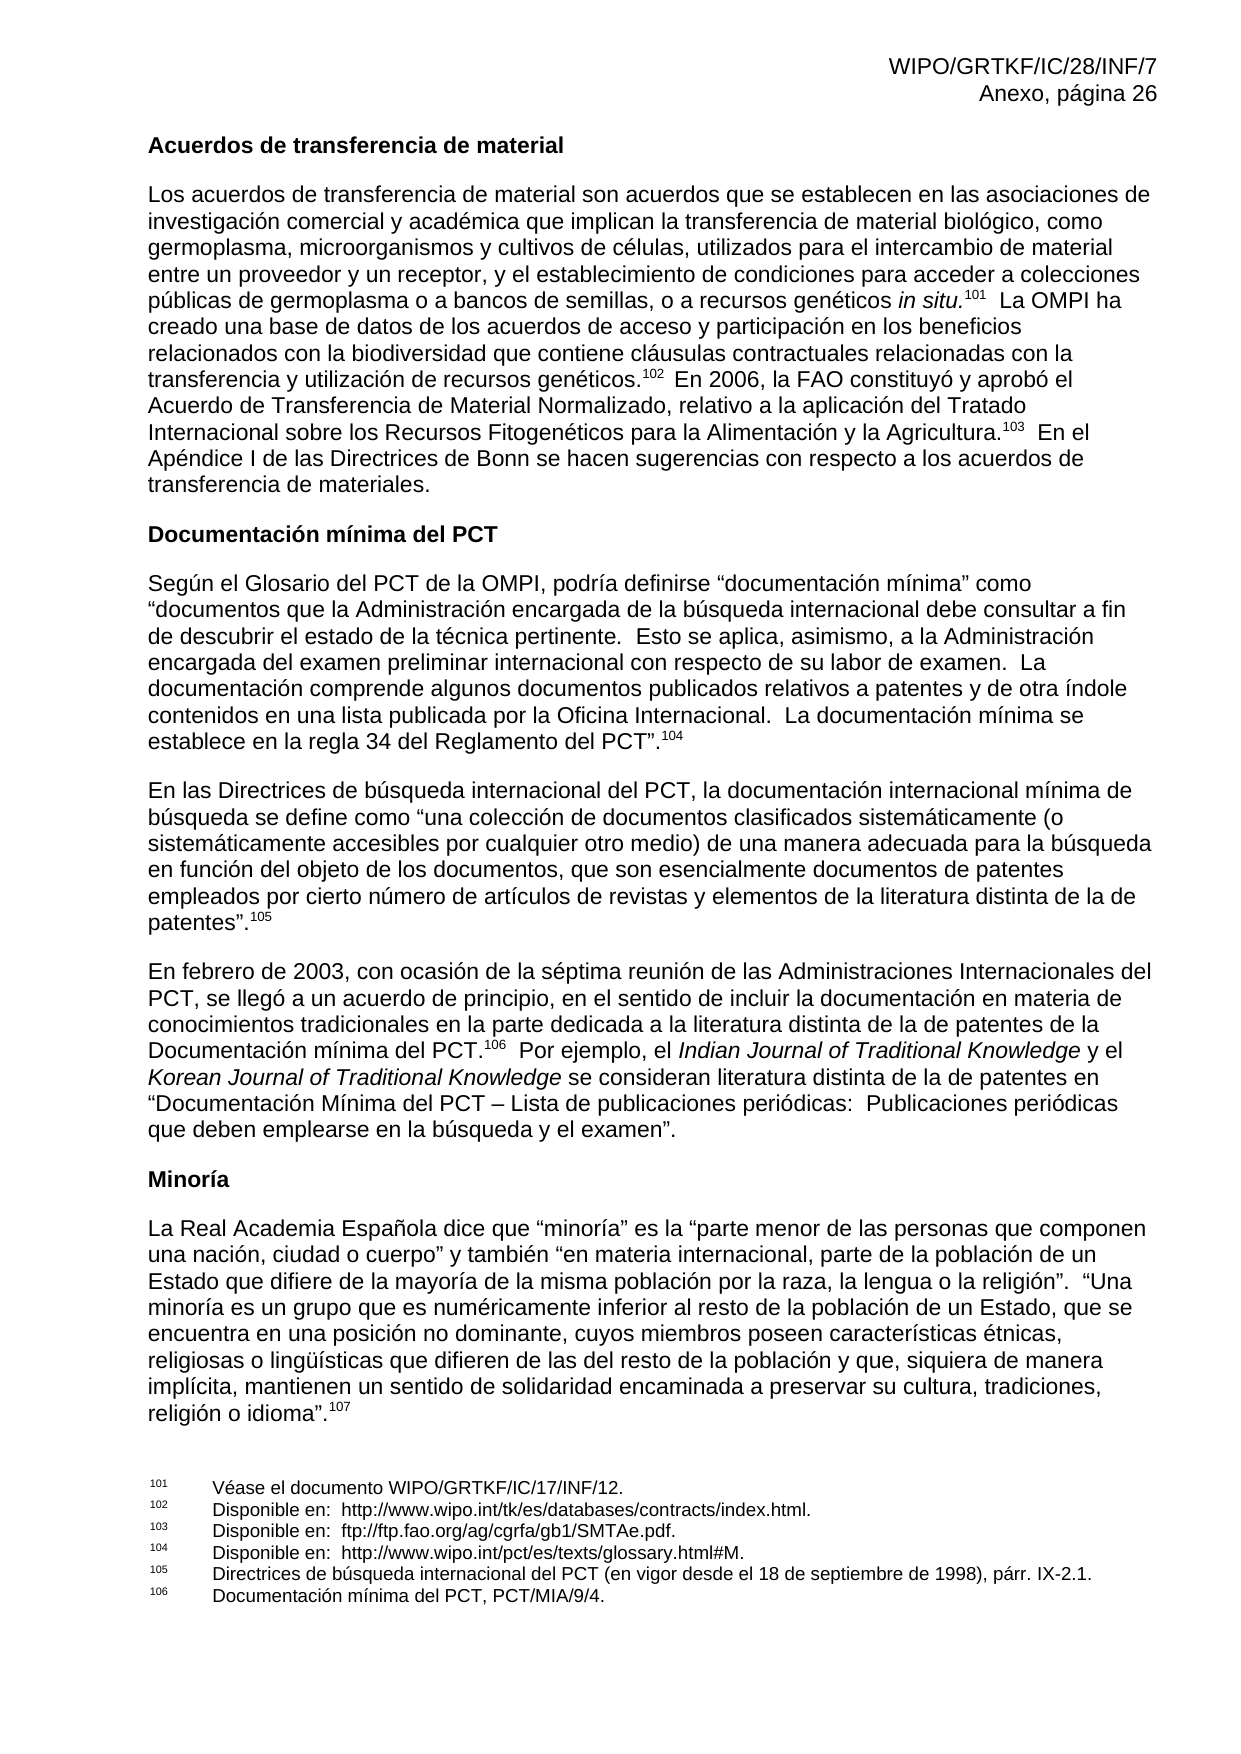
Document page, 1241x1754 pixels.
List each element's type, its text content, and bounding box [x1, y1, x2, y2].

list Los acuerdos de transferencia de material son acuerdos que se establecen en las asociaciones de investigación comercial y académica que implican la transferencia de material biológico, como germoplasma, microorganismos y cultivos de células, utilizados para el intercambio de material entre un proveedor y un receptor, y el establecimiento de condiciones para acceder a colecciones públicas de germoplasma o a bancos de semillas, o a recursos genéticos in situ. La OMPI ha creado una base de datos de los acuerdos de acceso y participación en los beneficios relacionados con la biodiversidad que contiene cláusulas contractuales relacionadas con la transferencia y utilización de recursos genéticos. En 2006, la FAO constituyó y aprobó el Acuerdo de Transferencia de Material Normalizado, relativo a la aplicación del Tratado Internacional sobre los Recursos Fitogenéticos para la Alimentación y la Agricultura. En el Apéndice I de las Directrices de Bonn se hacen sugerencias con respecto a los acuerdos de transferencia de materiales. [148, 181, 1157, 498]
list Acuerdos de transferencia de material [148, 132, 1157, 158]
list En febrero de 2003, con ocasión de la séptima reunión de las Administraciones Internacionales del PCT, se llegó a un acuerdo de principio, en el sentido de incluir la documentación en materia de conocimientos tradicionales en la parte dedicada a la literatura distinta de la de patentes de la Documentación mínima del PCT. Por ejemplo, el Indian Journal of Traditional Knowledge y el Korean Journal of Traditional Knowledge se consideran literatura distinta de la de patentes en “Documentación Mínima del PCT – Lista de publicaciones periódicas: Publicaciones periódicas que deben emplearse en la búsqueda y el examen”. [148, 958, 1157, 1143]
list Según el Glosario del PCT de la OMPI, podría definirse “documentación mínima” como “documentos que la Administración encargada de la búsqueda internacional debe consultar a fin de descubrir el estado de la técnica pertinente. Esto se aplica, asimismo, a la Administración encargada del examen preliminar internacional con respecto de su labor de examen. La documentación comprende algunos documentos publicados relativos a patentes y de otra índole contenidos en una lista publicada por la Oficina Internacional. La documentación mínima se establece en la regla 34 del Reglamento del PCT”. [148, 570, 1157, 754]
list Documentación mínima del PCT [148, 521, 1157, 547]
list En las Directrices de búsqueda internacional del PCT, la documentación internacional mínima de búsqueda se define como “una colección de documentos clasificados sistemáticamente (o sistemáticamente accesibles por cualquier otro medio) de una manera adecuada para la búsqueda en función del objeto de los documentos, que son esencialmente documentos de patentes empleados por cierto número de artículos de revistas y elementos de la literatura distinta de la de patentes”. [148, 777, 1157, 935]
list La Real Academia Española dice que “minoría” es la “parte menor de las personas que componen una nación, ciudad o cuerpo” y también “en materia internacional, parte de la población de un Estado que difiere de la mayoría de la misma población por la raza, la lengua o la religión”. “Una minoría es un grupo que es numéricamente inferior al resto de la población de un Estado, que se encuentra en una posición no dominante, cuyos miembros poseen características étnicas, religiosas o lingüísticas que difieren de las del resto de la población y que, siquiera de manera implícita, mantienen un sentido de solidaridad encaminada a preservar su cultura, tradiciones, religión o idioma”. [148, 1215, 1157, 1426]
list Minoría [148, 1166, 1157, 1192]
